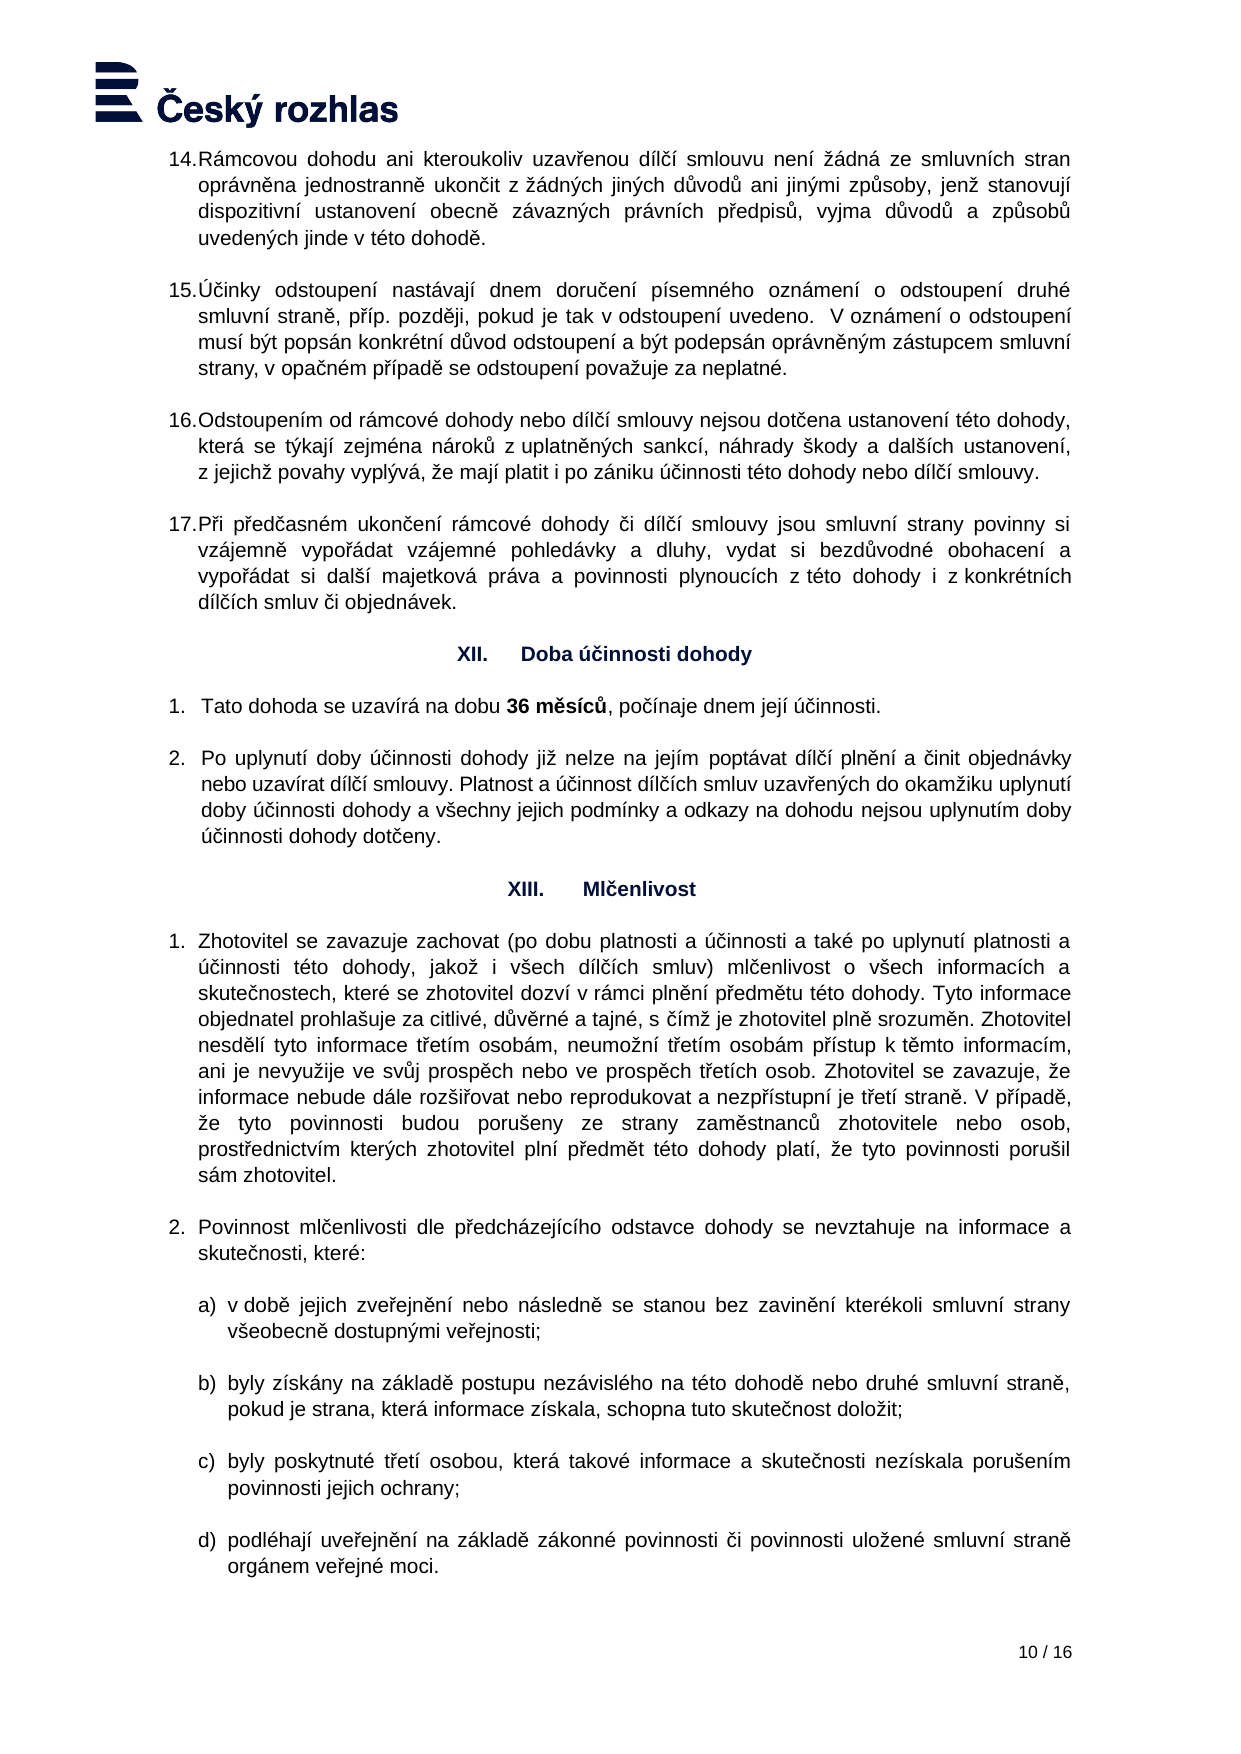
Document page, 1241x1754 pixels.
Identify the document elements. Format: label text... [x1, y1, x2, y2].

list Rámcovou dohodu ani kteroukoliv uzavřenou dílčí smlouvu není žádná ze smluvních stran oprávněna jednostranně ukončit z žádných jiných důvodů ani jinými způsoby, jenž stanovují dispozitivní ustanovení obecně závazných právních předpisů, vyjma důvodů a způsobů uvedených jinde v této dohodě. [168, 146, 1072, 250]
list Účinky odstoupení nastávají dnem doručení písemného oznámení o odstoupení druhé smluvní straně, příp. později, pokud je tak v odstoupení uvedeno. V oznámení o odstoupení musí být popsán konkrétní důvod odstoupení a být podepsán oprávněným zástupcem smluvní strany, v opačném případě se odstoupení považuje za neplatné. [168, 276, 1072, 380]
list v době jejich zveřejnění nebo následně se stanou bez zavinění kterékoli smluvní strany všeobecně dostupnými veřejnosti; [198, 1292, 1072, 1344]
list byly poskytnuté třetí osobou, která takové informace a skutečnosti nezískala porušením povinnosti jejich ochrany; [198, 1448, 1072, 1500]
list Při předčasném ukončení rámcové dohody či dílčí smlouvy jsou smluvní strany povinny si vzájemně vypořádat vzájemné pohledávky a dluhy, vydat si bezdůvodné obohacení a vypořádat si další majetková práva a povinnosti plynoucích z této dohody i z konkrétních dílčích smluv či objednávek. [168, 511, 1072, 615]
list Povinnost mlčenlivosti dle předcházejícího odstavce dohody se nevztahuje na informace a skutečnosti, které: [168, 1214, 1072, 1266]
list Tato dohoda se uzavírá na dobu 36 měsíců, počínaje dnem její účinnosti. [168, 693, 1072, 719]
list byly získány na základě postupu nezávislého na této dohodě nebo druhé smluvní straně, pokud je strana, která informace získala, schopna tuto skutečnost doložit; [198, 1370, 1072, 1422]
list podléhají uveřejnění na základě zákonné povinnosti či povinnosti uložené smluvní straně orgánem veřejné moci. [198, 1526, 1072, 1578]
picture [95, 62, 398, 128]
subtitle Doba účinnosti dohody [168, 641, 1072, 667]
subtitle Mlčenlivost [168, 875, 1072, 901]
list Zhotovitel se zavazuje zachovat (po dobu platnosti a účinnosti a také po uplynutí platnosti a účinnosti této dohody, jakož i všech dílčích smluv) mlčenlivost o všech informacích a skutečnostech, které se zhotovitel dozví v rámci plnění předmětu této dohody. Tyto informace objednatel prohlašuje za citlivé, důvěrné a tajné, s čímž je zhotovitel plně srozuměn. Zhotovitel nesdělí tyto informace třetím osobám, neumožní třetím osobám přístup k těmto informacím, ani je nevyužije ve svůj prospěch nebo ve prospěch třetích osob. Zhotovitel se zavazuje, že informace nebude dále rozšiřovat nebo reprodukovat a nezpřístupní je třetí straně. V případě, že tyto povinnosti budou porušeny ze strany zaměstnanců zhotovitele nebo osob, prostřednictvím kterých zhotovitel plní předmět této dohody platí, že tyto povinnosti porušil sám zhotovitel. [168, 927, 1072, 1188]
list Po uplynutí doby účinnosti dohody již nelze na jejím poptávat dílčí plnění a činit objednávky nebo uzavírat dílčí smlouvy. Platnost a účinnost dílčích smluv uzavřených do okamžiku uplynutí doby účinnosti dohody a všechny jejich podmínky a odkazy na dohodu nejsou uplynutím doby účinnosti dohody dotčeny. [168, 745, 1072, 849]
list Odstoupením od rámcové dohody nebo dílčí smlouvy nejsou dotčena ustanovení této dohody, která se týkají zejména nároků z uplatněných sankcí, náhrady škody a dalších ustanovení, z jejichž povahy vyplývá, že mají platit i po zániku účinnosti této dohody nebo dílčí smlouvy. [168, 406, 1072, 484]
